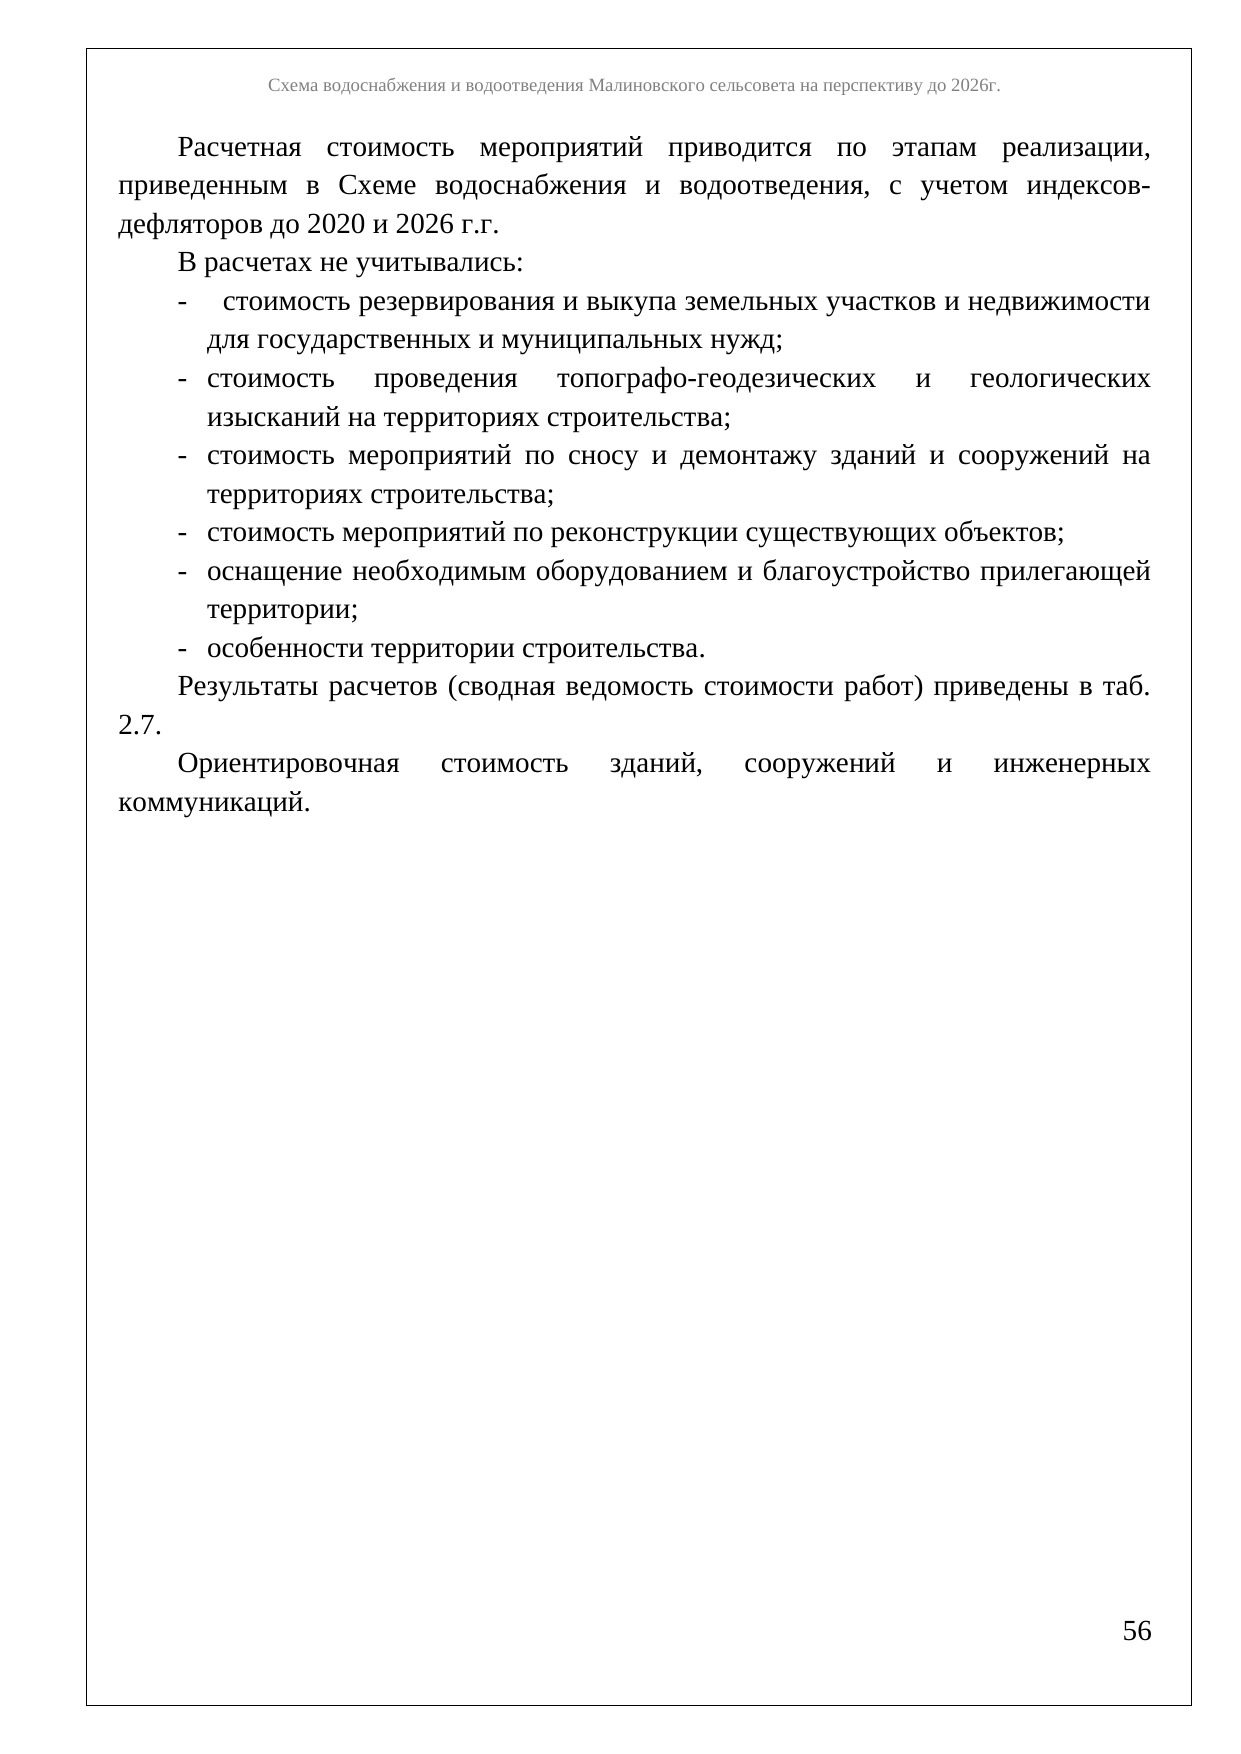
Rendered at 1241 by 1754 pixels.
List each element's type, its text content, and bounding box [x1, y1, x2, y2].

text Ориентировочная стоимость зданий, сооружений и инженерных коммуникаций. [118, 746, 1152, 818]
list стоимость резервирования и выкупа земельных участков и недвижимости для государственных и муниципальных нужд; [177, 283, 1152, 355]
list особенности территории строительства. [177, 630, 1152, 663]
list стоимость мероприятий по сносу и демонтажу зданий и сооружений на территориях строительства; [177, 437, 1152, 509]
text Расчетная стоимость мероприятий приводится по этапам реализации, приведенным в Схеме водоснабжения и водоотведения, с учетом индексов-дефляторов до 2020 и 2026 г.г. [118, 129, 1152, 239]
list стоимость мероприятий по реконструкции существующих объектов; [177, 514, 1152, 548]
list Результаты расчетов (сводная ведомость стоимости работ) приведены в таб. 2.7. [118, 668, 1152, 741]
list стоимость проведения топографо-геодезических и геологических изысканий на территориях строительства; [177, 360, 1152, 432]
list оснащение необходимым оборудованием и благоустройство прилегающей территории; [177, 553, 1152, 625]
text В расчетах не учитывались: [118, 244, 1152, 278]
